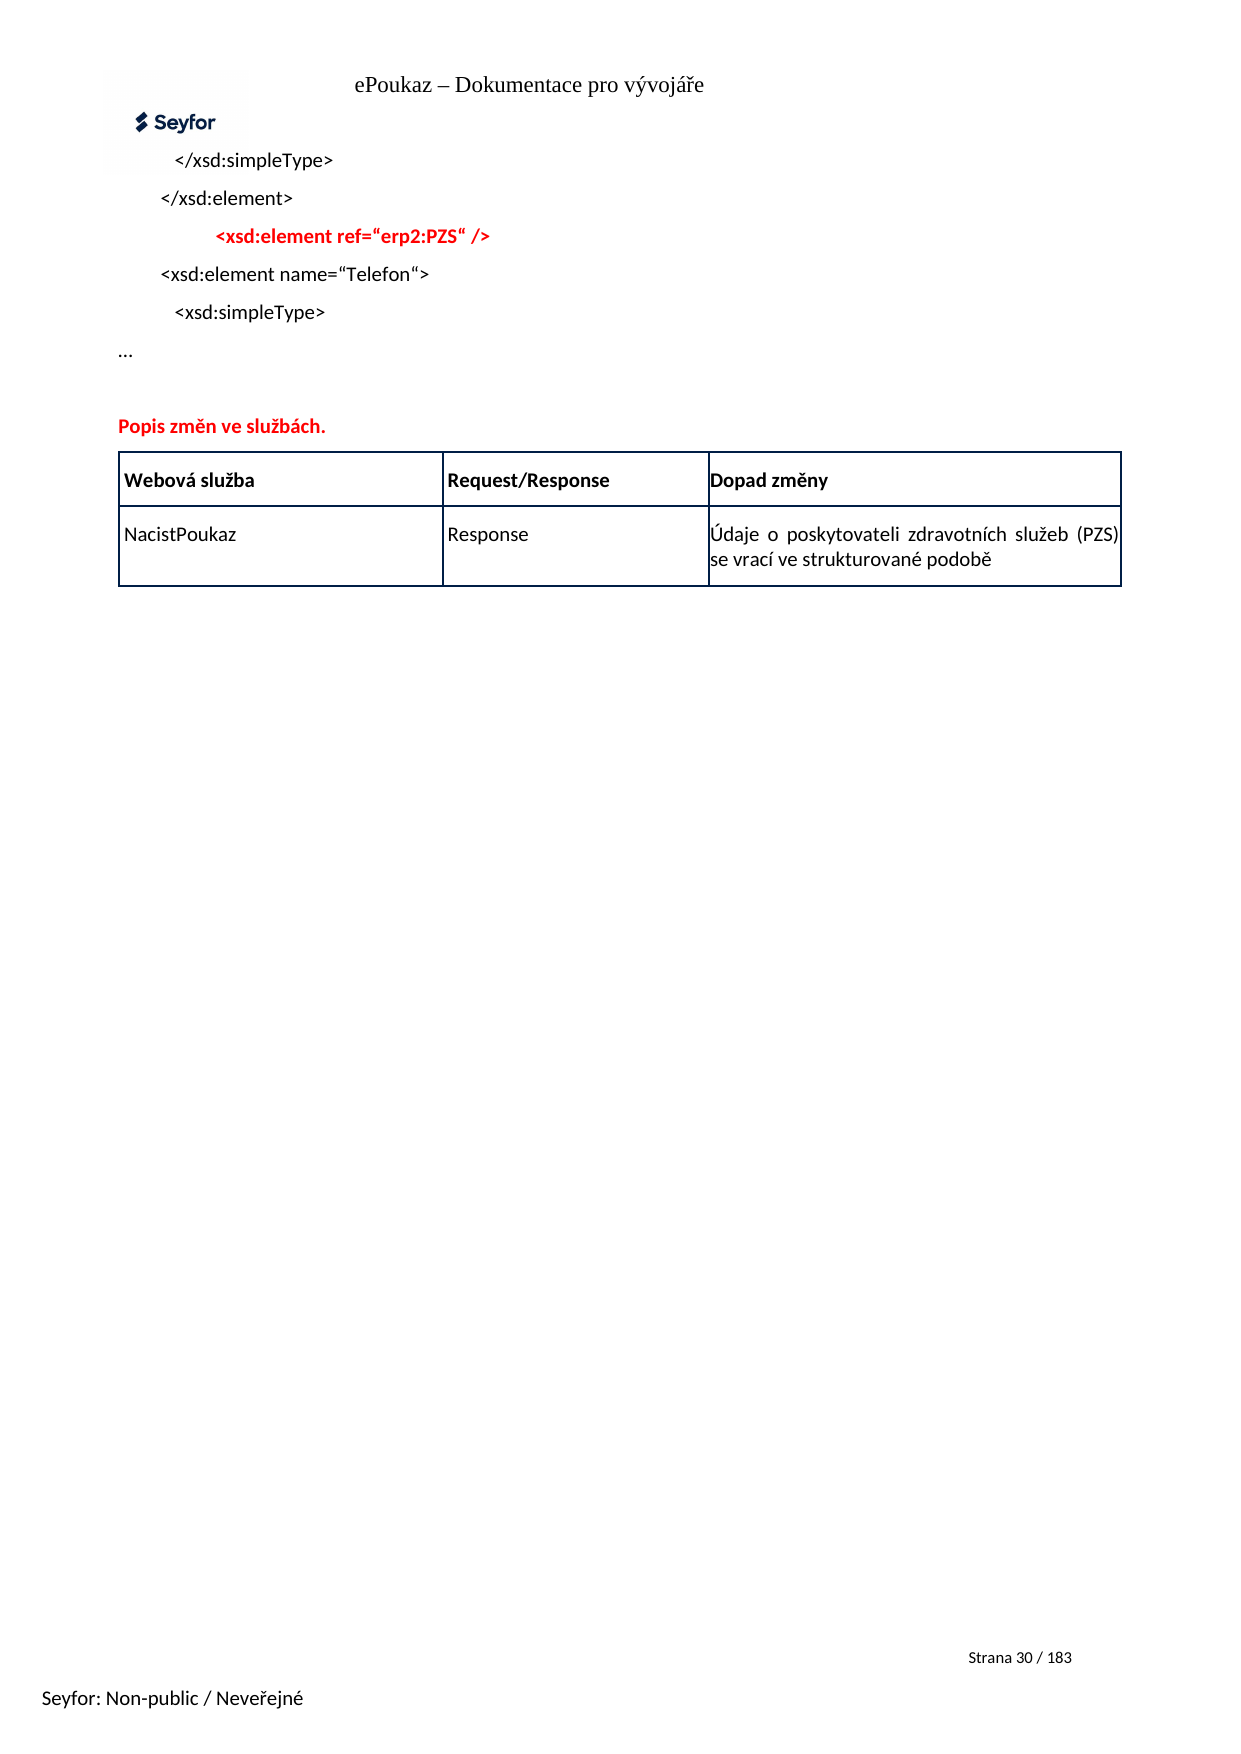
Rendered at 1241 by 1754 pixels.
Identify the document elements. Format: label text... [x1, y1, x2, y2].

text </xsd:element> [118, 186, 1122, 211]
table_cell NacistPoukaz [120, 507, 442, 584]
table_header Request/Response [444, 453, 708, 505]
text <xsd:simpleType> [118, 299, 1122, 325]
text <xsd:element name=“Telefon“> [118, 261, 1122, 287]
table_cell Response [444, 507, 708, 584]
table_header Webová služba [120, 453, 442, 505]
text </xsd:simpleType> [118, 148, 1122, 173]
table_cell Údaje o poskytovateli zdravotních služeb (PZS) se vrací ve strukturované podobě [710, 507, 1120, 584]
text … [118, 337, 1122, 363]
text Popis změn ve službách. [118, 413, 1122, 438]
picture [102, 70, 249, 175]
text <xsd:element ref=“erp2:PZS“ /> [118, 223, 1122, 249]
table_header Dopad změny [710, 453, 1120, 505]
